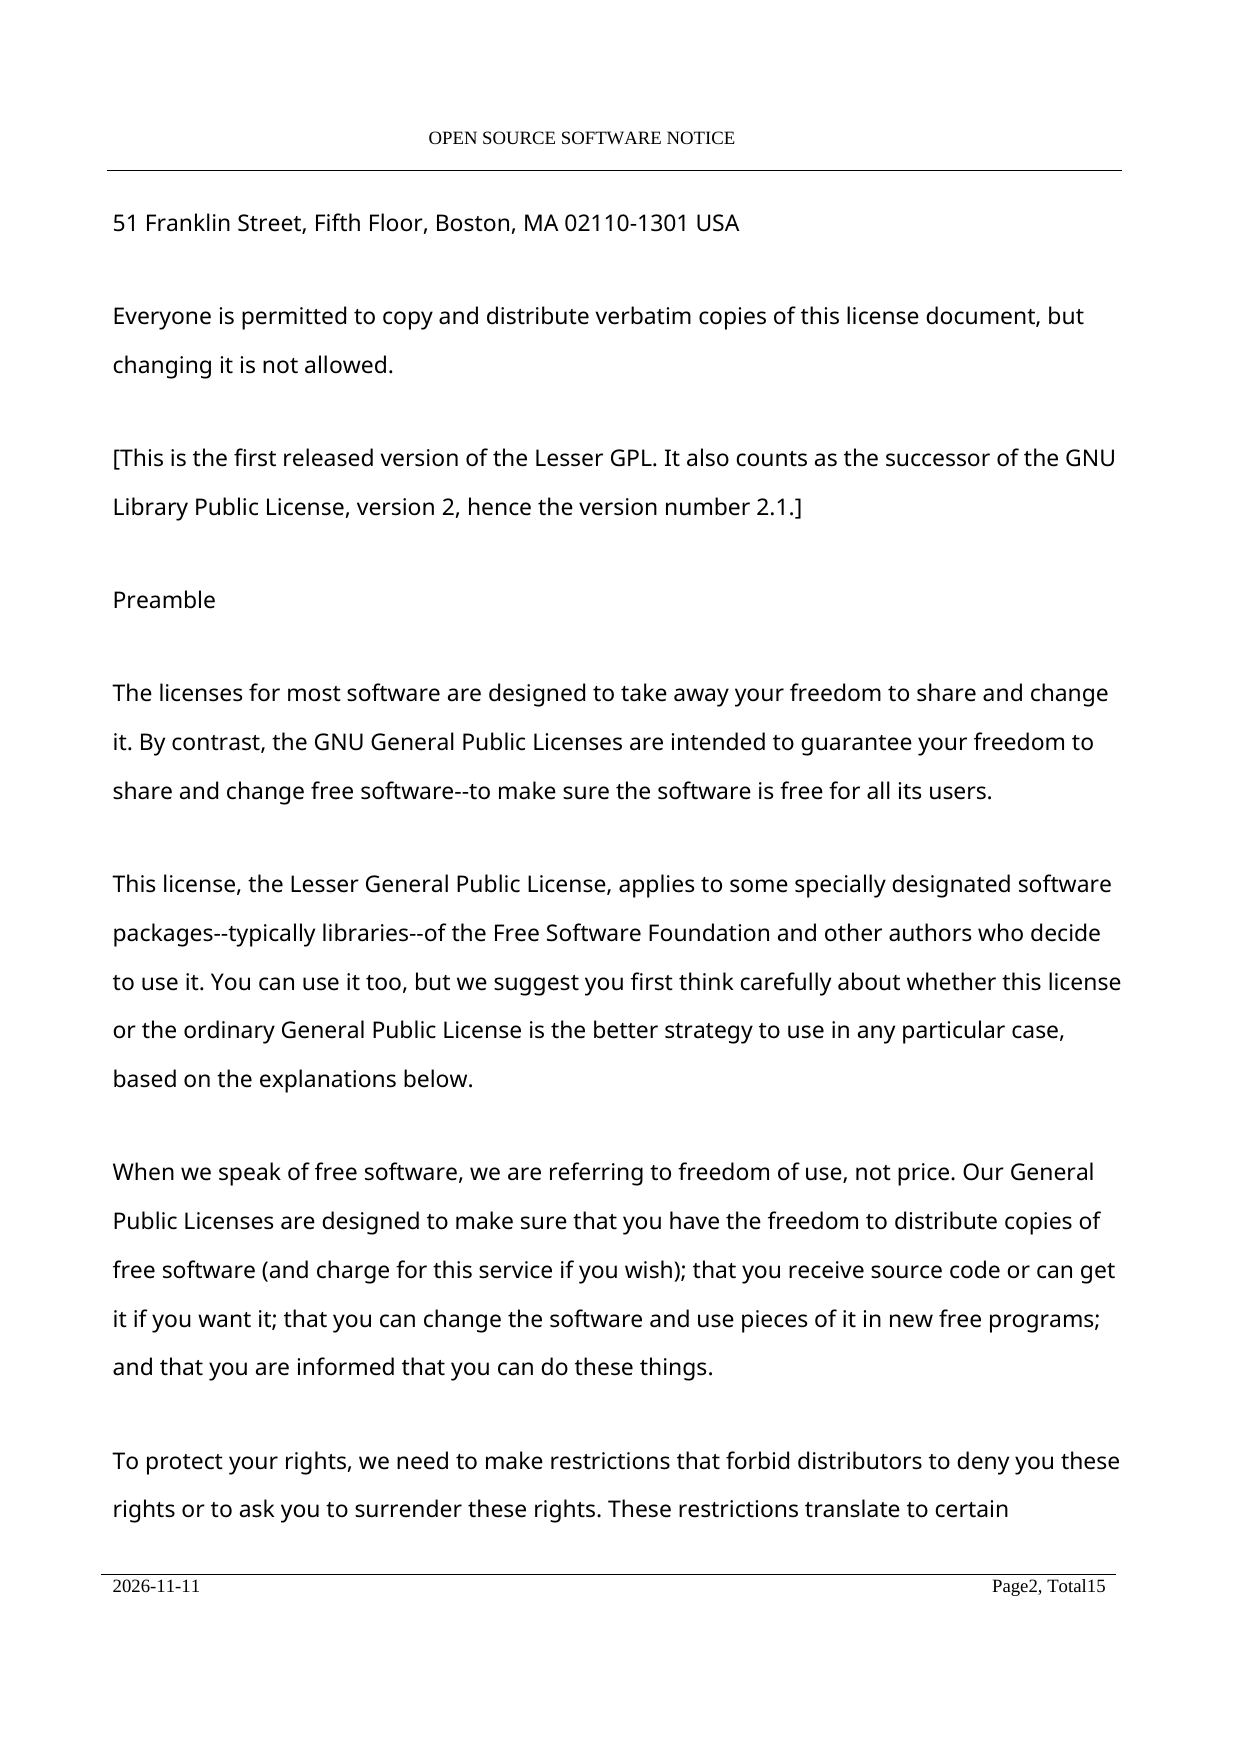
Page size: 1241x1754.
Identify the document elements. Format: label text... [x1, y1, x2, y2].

text When we speak of free software, we are referring to freedom of use, not price. Our General Public Licenses are designed to make sure that you have the freedom to distribute copies of free software (and charge for this service if you wish); that you receive source code or can get it if you want it; that you can change the software and use pieces of it in new free programs; and that you are informed that you can do these things. [112, 1156, 1128, 1383]
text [112, 1444, 1128, 1525]
text Everyone is permitted to copy and distribute verbatim copies of this license document, but changing it is not allowed. [112, 299, 1128, 381]
text The licenses for most software are designed to take away your freedom to share and change it. By contrast, the GNU General Public Licenses are intended to guarantee your freedom to share and change free software--to make sure the software is free for all its users. [112, 677, 1128, 807]
text This license, the Lesser General Public License, applies to some specially designated software packages--typically libraries--of the Free Software Foundation and other authors who decide to use it. You can use it too, but we suggest you first think carefully about whether this license or the ordinary General Public License is the better strategy to use in any particular case, based on the explanations below. [112, 867, 1128, 1095]
text Preamble [112, 583, 1128, 616]
text 51 Franklin Street, Fifth Floor, Boston, MA 02110-1301 USA [112, 206, 1128, 239]
text [This is the first released version of the Lesser GPL. It also counts as the successor of the GNU Library Public License, version 2, hence the version number 2.1.] [112, 442, 1128, 523]
